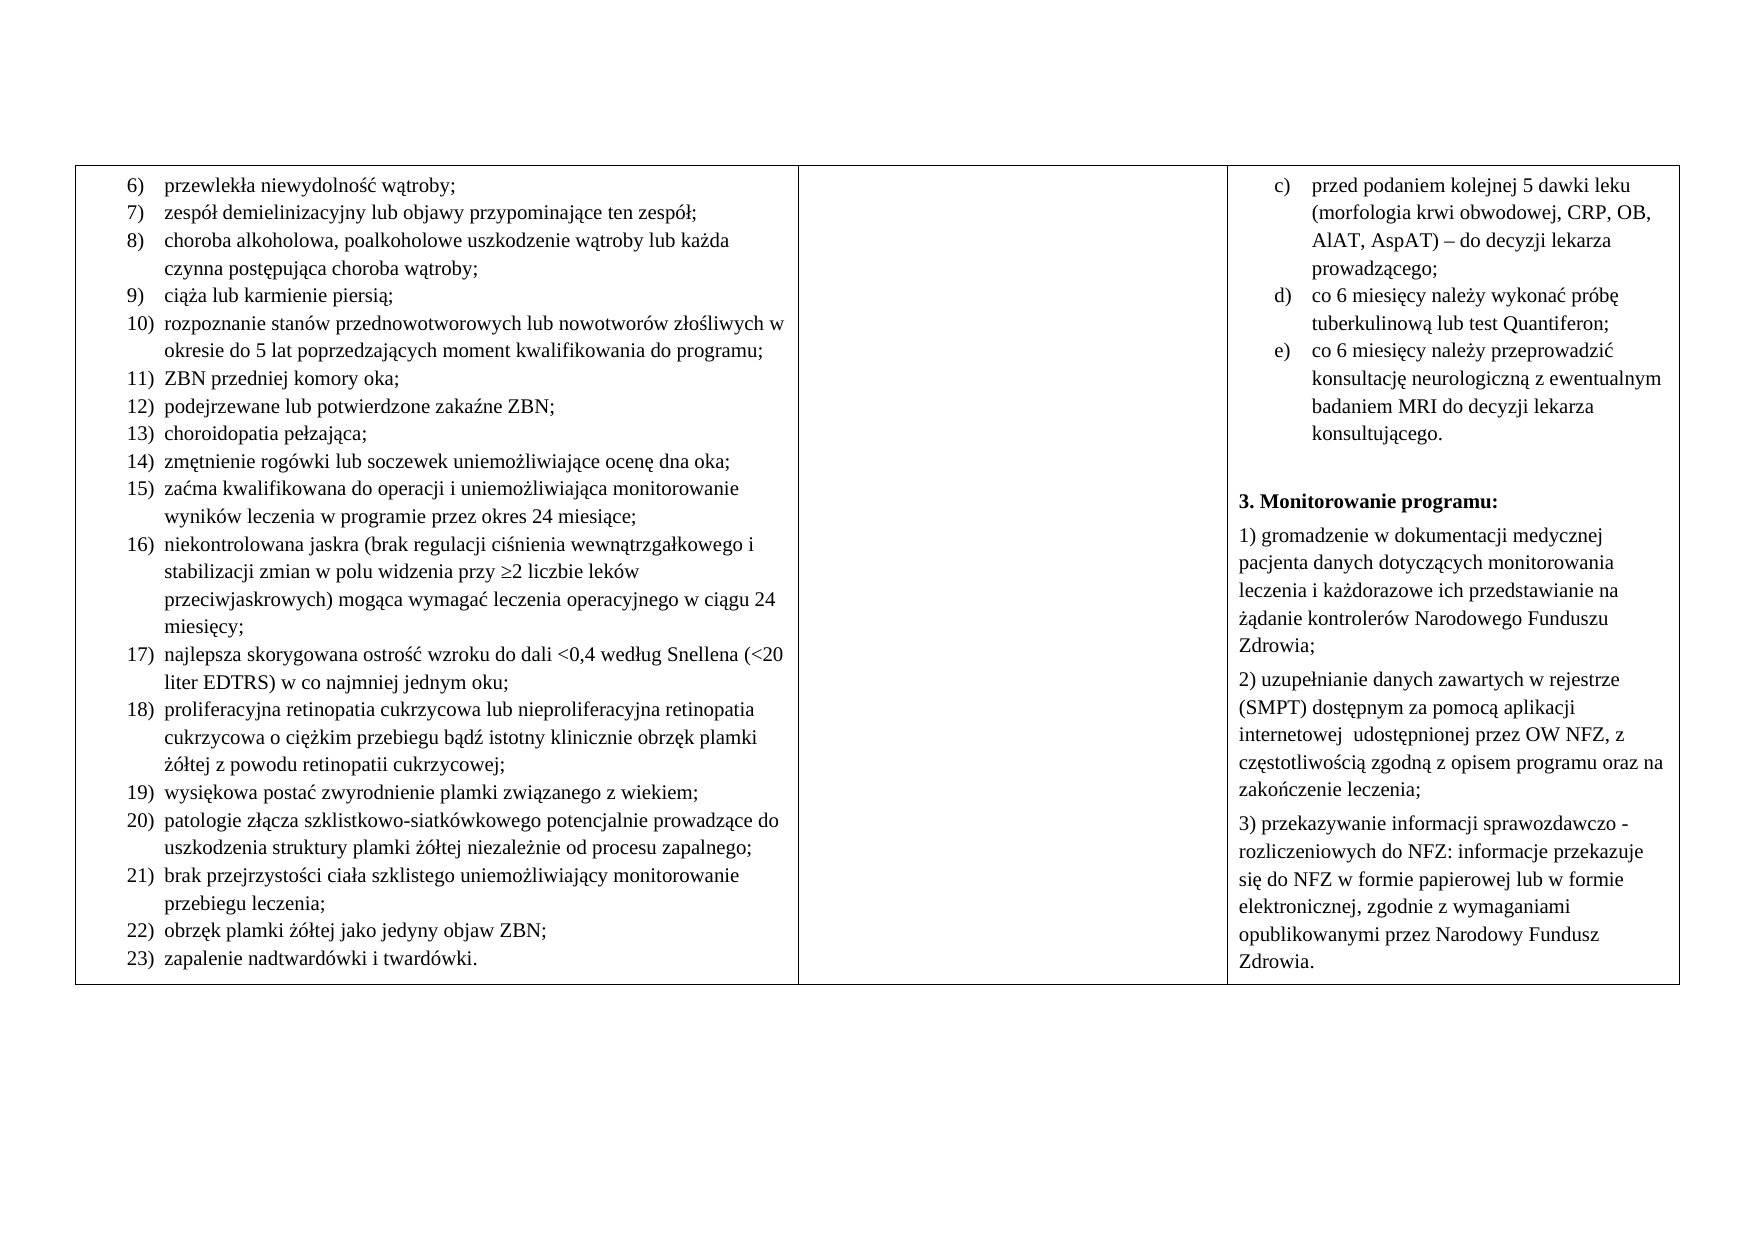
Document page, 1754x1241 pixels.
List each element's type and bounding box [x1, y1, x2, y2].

table_cell [799, 166, 1227, 983]
table_cell [76, 166, 798, 983]
table_cell [1228, 166, 1679, 983]
